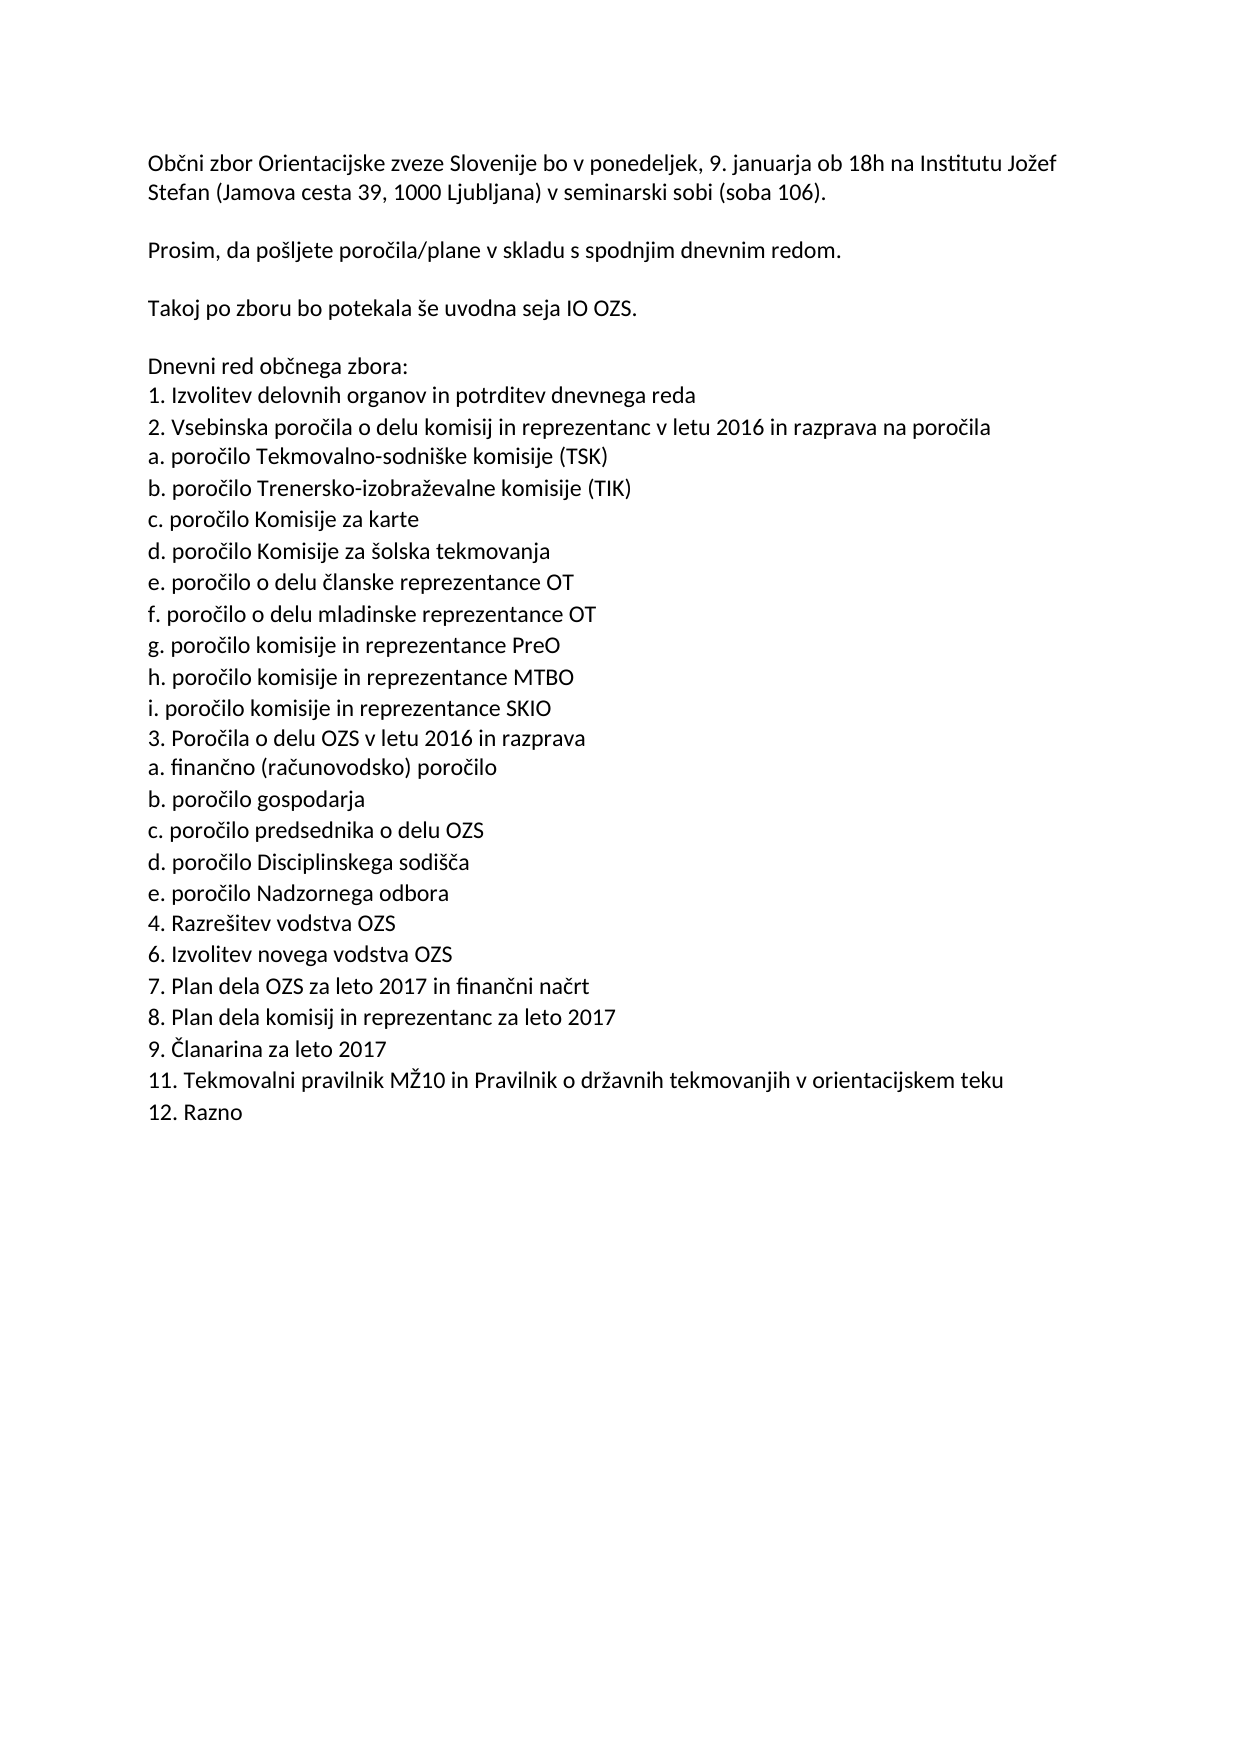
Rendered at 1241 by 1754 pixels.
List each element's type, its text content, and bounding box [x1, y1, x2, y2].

text c. poročilo Komisije za karte [148, 504, 1093, 533]
text f. poročilo o delu mladinske reprezentance OT [148, 599, 1093, 628]
text 8. Plan dela komisij in reprezentanc za leto 2017 [148, 1002, 1093, 1032]
text Občni zbor Orientacijske zveze Slovenije bo v ponedeljek, 9. januarja ob 18h na Institutu Jožef Stefan (Jamova cesta 39, 1000 Ljubljana) v seminarski sobi (soba 106). [148, 148, 1093, 206]
text a. poročilo Tekmovalno-sodniške komisije (TSK) [148, 441, 1093, 470]
text h. poročilo komisije in reprezentance MTBO [148, 662, 1093, 691]
text b. poročilo gospodarja [148, 784, 1093, 813]
text 2. Vsebinska poročila o delu komisij in reprezentanc v letu 2016 in razprava na poročila [148, 412, 1093, 441]
text Prosim, da pošljete poročila/plane v skladu s spodnjim dnevnim redom. [148, 235, 1093, 264]
text c. poročilo predsednika o delu OZS [148, 815, 1093, 844]
text g. poročilo komisije in reprezentance PreO [148, 630, 1093, 660]
text 11. Tekmovalni pravilnik MŽ10 in Pravilnik o državnih tekmovanjih v orientacijskem teku [148, 1065, 1093, 1095]
text e. poročilo o delu članske reprezentance OT [148, 567, 1093, 597]
text 9. Članarina za leto 2017 [148, 1034, 1093, 1063]
text 4. Razrešitev vodstva OZS [148, 908, 1093, 937]
text d. poročilo Disciplinskega sodišča [148, 847, 1093, 876]
text 7. Plan dela OZS za leto 2017 in finančni načrt [148, 971, 1093, 1000]
text 12. Razno [148, 1097, 1093, 1126]
text e. poročilo Nadzornega odbora [148, 878, 1093, 908]
text b. poročilo Trenersko-izobraževalne komisije (TIK) [148, 473, 1093, 502]
text a. finančno (računovodsko) poročilo [148, 752, 1093, 781]
text d. poročilo Komisije za šolska tekmovanja [148, 536, 1093, 565]
text 6. Izvolitev novega vodstva OZS [148, 939, 1093, 968]
text i. poročilo komisije in reprezentance SKIO [148, 693, 1093, 723]
text 1. Izvolitev delovnih organov in potrditev dnevnega reda [148, 380, 1093, 409]
text Takoj po zboru bo potekala še uvodna seja IO OZS. [148, 293, 1093, 322]
text Dnevni red občnega zbora: [148, 351, 1093, 380]
text 3. Poročila o delu OZS v letu 2016 in razprava [148, 723, 1093, 752]
